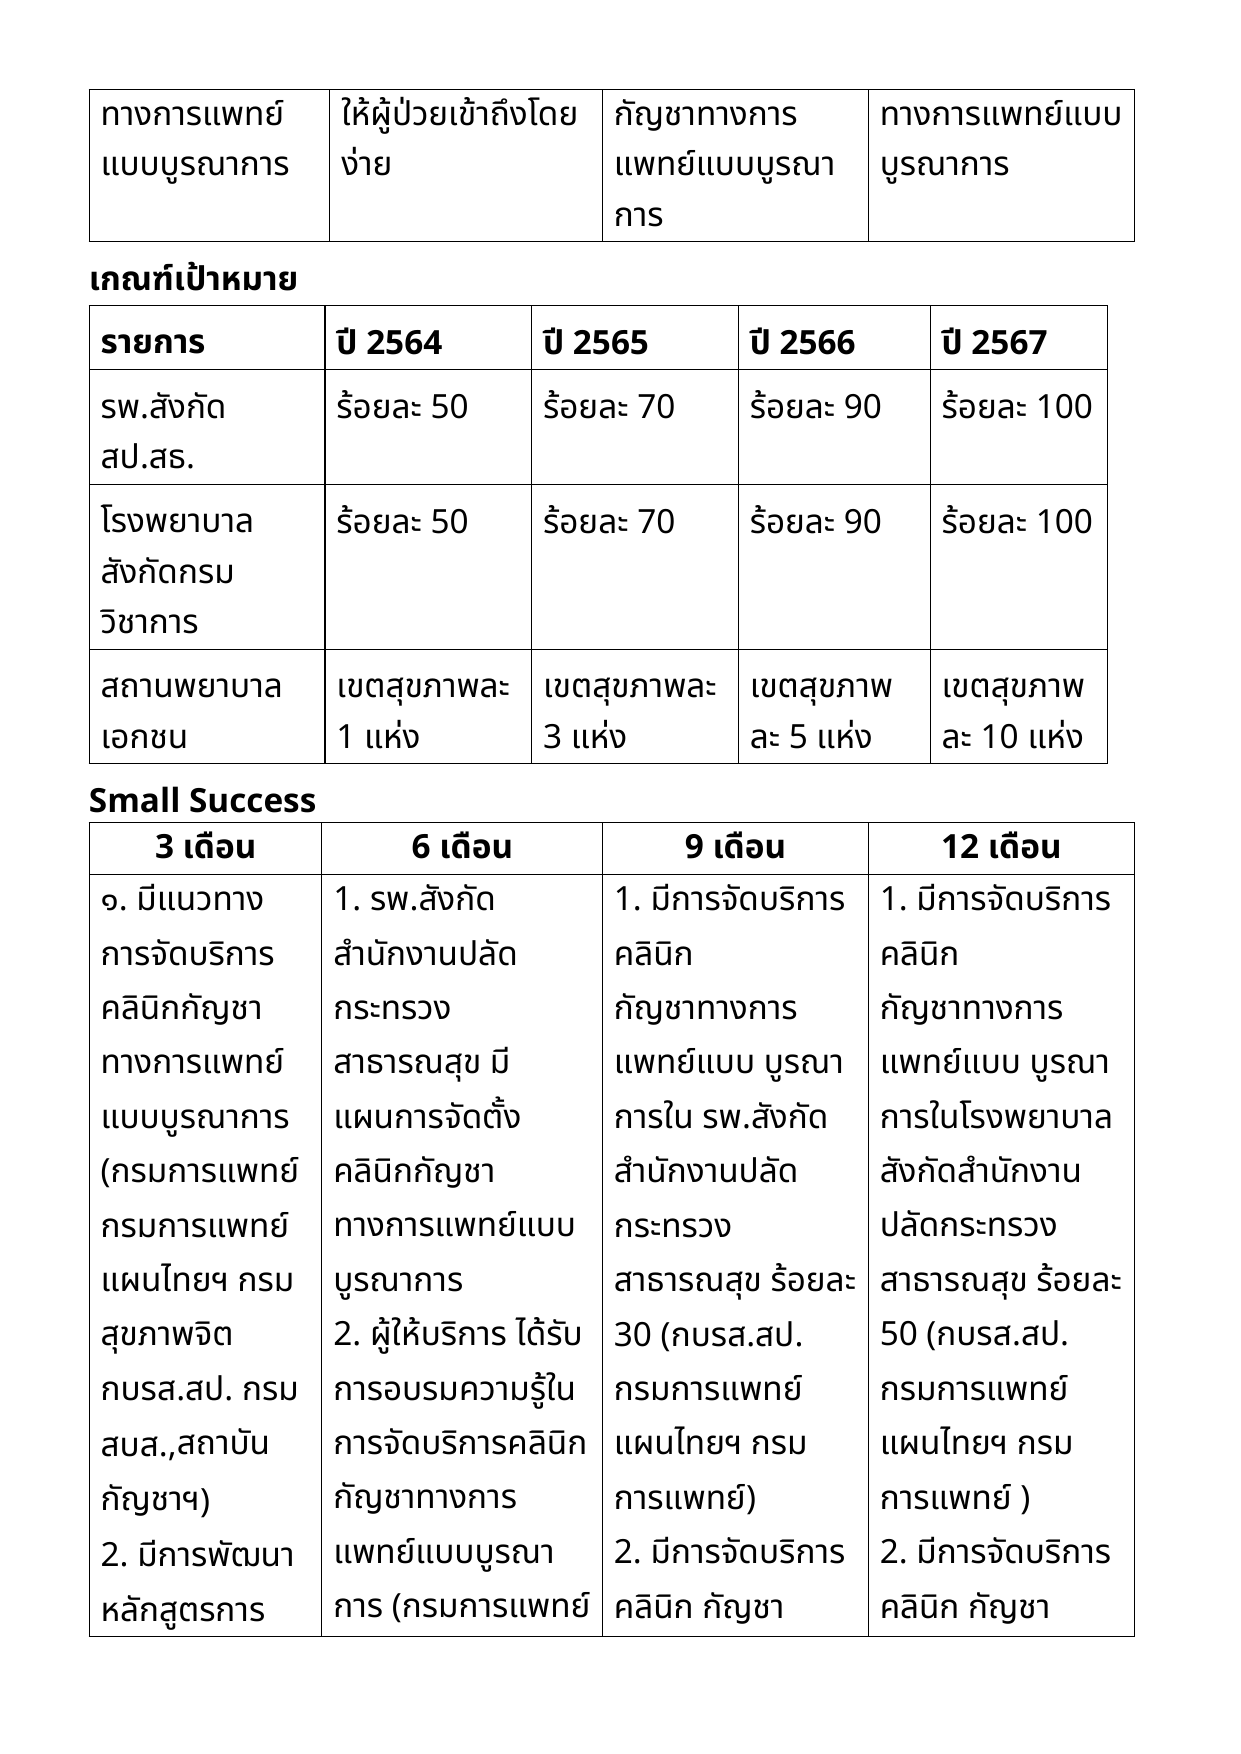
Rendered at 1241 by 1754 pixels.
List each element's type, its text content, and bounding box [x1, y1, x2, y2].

table_cell สถานพยาบาลเอกชน [90, 650, 324, 763]
table_cell ร้อยละ 90 [739, 370, 930, 484]
table_cell ร้อยละ 100 [931, 370, 1107, 484]
table_cell เขตสุขภาพละ 1 แห่ง [326, 650, 531, 763]
table_header 3 เดือน [90, 823, 321, 874]
table_header ปี 2566 [739, 306, 930, 369]
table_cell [90, 90, 329, 241]
table_cell ร้อยละ 70 [532, 370, 738, 484]
table_cell เขตสุขภาพละ 10 แห่ง [931, 650, 1107, 763]
text Small Success [89, 777, 1152, 822]
table_cell เขตสุขภาพละ 3 แห่ง [532, 650, 738, 763]
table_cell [603, 875, 868, 1636]
table_cell ร้อยละ 90 [739, 485, 930, 649]
table_header ปี 2565 [532, 306, 738, 369]
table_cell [90, 875, 321, 1636]
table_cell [330, 90, 602, 241]
table_cell โรงพยาบาลสังกัดกรม วิชาการ [90, 485, 324, 649]
table_header 6 เดือน [322, 823, 602, 874]
table_cell เขตสุขภาพละ 5 แห่ง [739, 650, 930, 763]
table_cell ร้อยละ 100 [931, 485, 1107, 649]
table_cell ร้อยละ 50 [326, 485, 531, 649]
table_header ปี 2567 [931, 306, 1107, 369]
table_cell ร้อยละ 50 [326, 370, 531, 484]
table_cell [869, 875, 1134, 1636]
text เกณฑ์เป้าหมาย [89, 254, 1152, 305]
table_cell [322, 875, 602, 1636]
table_cell ร้อยละ 70 [532, 485, 738, 649]
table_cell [603, 90, 868, 241]
table_header 9 เดือน [603, 823, 868, 874]
table_cell รพ.สังกัด สป.สธ. [90, 370, 324, 484]
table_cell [869, 90, 1134, 241]
table_header ปี 2564 [326, 306, 531, 369]
table_header รายการ [90, 306, 324, 369]
table_header 12 เดือน [869, 823, 1134, 874]
